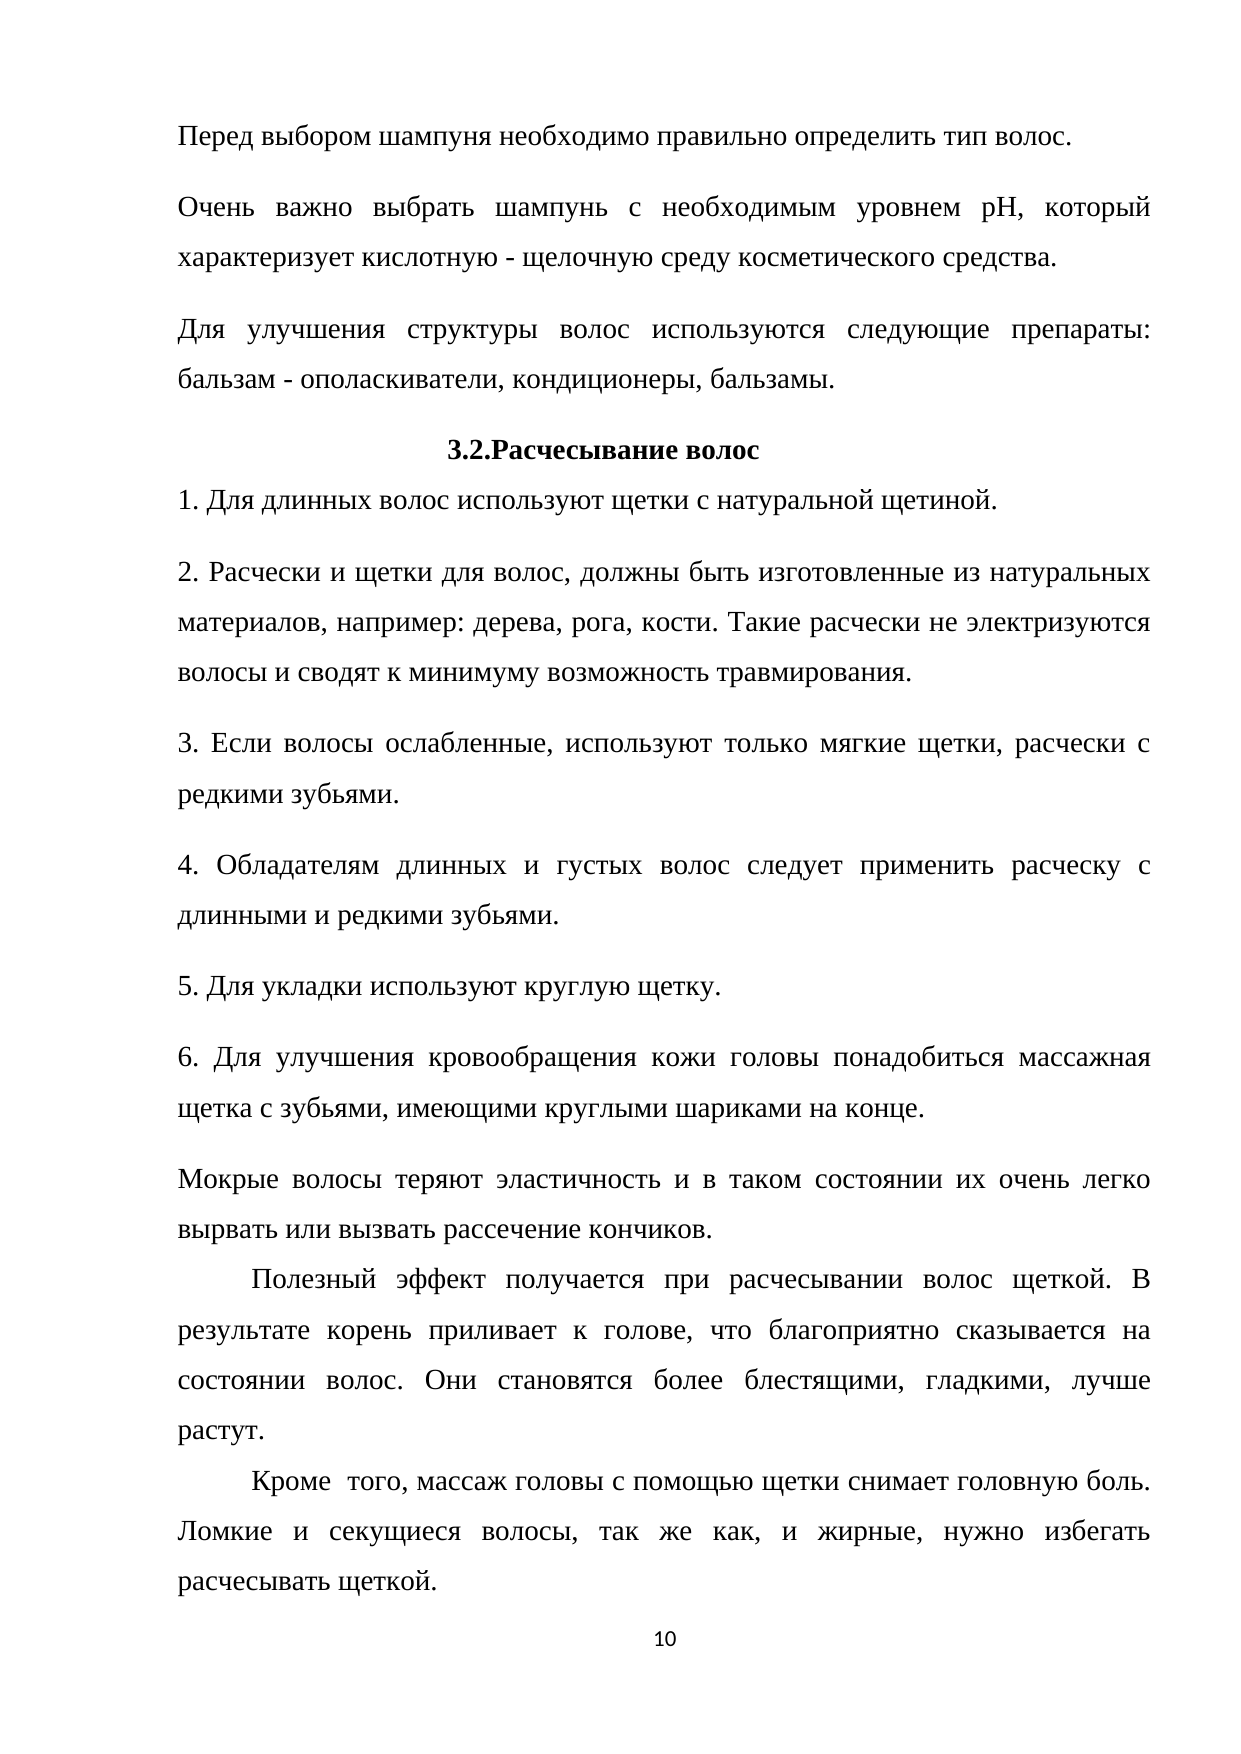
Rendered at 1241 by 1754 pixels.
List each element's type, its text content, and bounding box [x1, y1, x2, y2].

text Полезный эффект получается при расчесывании волос щеткой. В результате корень приливает к голове, что благоприятно сказывается на состоянии волос. Они становятся более блестящими, гладкими, лучше растут. [177, 1262, 1152, 1446]
text Перед выбором шампуня необходимо правильно определить тип волос. [177, 118, 1152, 152]
text 2. Расчески и щетки для волос, должны быть изготовленные из натуральных материалов, например: дерева, рога, кости. Такие расчески не электризуются волосы и сводят к минимуму возможность травмирования. [177, 554, 1152, 688]
text Мокрые волосы теряют эластичность и в таком состоянии их очень легко вырвать или вызвать рассечение кончиков. [177, 1161, 1152, 1245]
text Кроме того, массаж головы с помощью щетки снимает головную боль. Ломкие и секущиеся волосы, так же как, и жирные, нужно избегать расчесывать щеткой. [177, 1463, 1152, 1597]
text 1. Для длинных волос используют щетки с натуральной щетиной. [177, 482, 1152, 516]
text 5. Для укладки используют круглую щетку. [177, 968, 1152, 1002]
text 4. Обладателям длинных и густых волос следует применить расческу с длинными и редкими зубьями. [177, 847, 1152, 931]
text Для улучшения структуры волос используются следующие препараты: бальзам - ополаскиватели, кондиционеры, бальзамы. [177, 311, 1152, 394]
text Очень важно выбрать шампунь с необходимым уровнем pH, который характеризует кислотную - щелочную среду косметического средства. [177, 189, 1152, 273]
text 3.2.Расчесывание волос [177, 432, 1152, 466]
text 3. Если волосы ослабленные, используют только мягкие щетки, расчески с редкими зубьями. [177, 725, 1152, 809]
text 6. Для улучшения кровообращения кожи головы понадобиться массажная щетка с зубьями, имеющими круглыми шариками на конце. [177, 1039, 1152, 1123]
